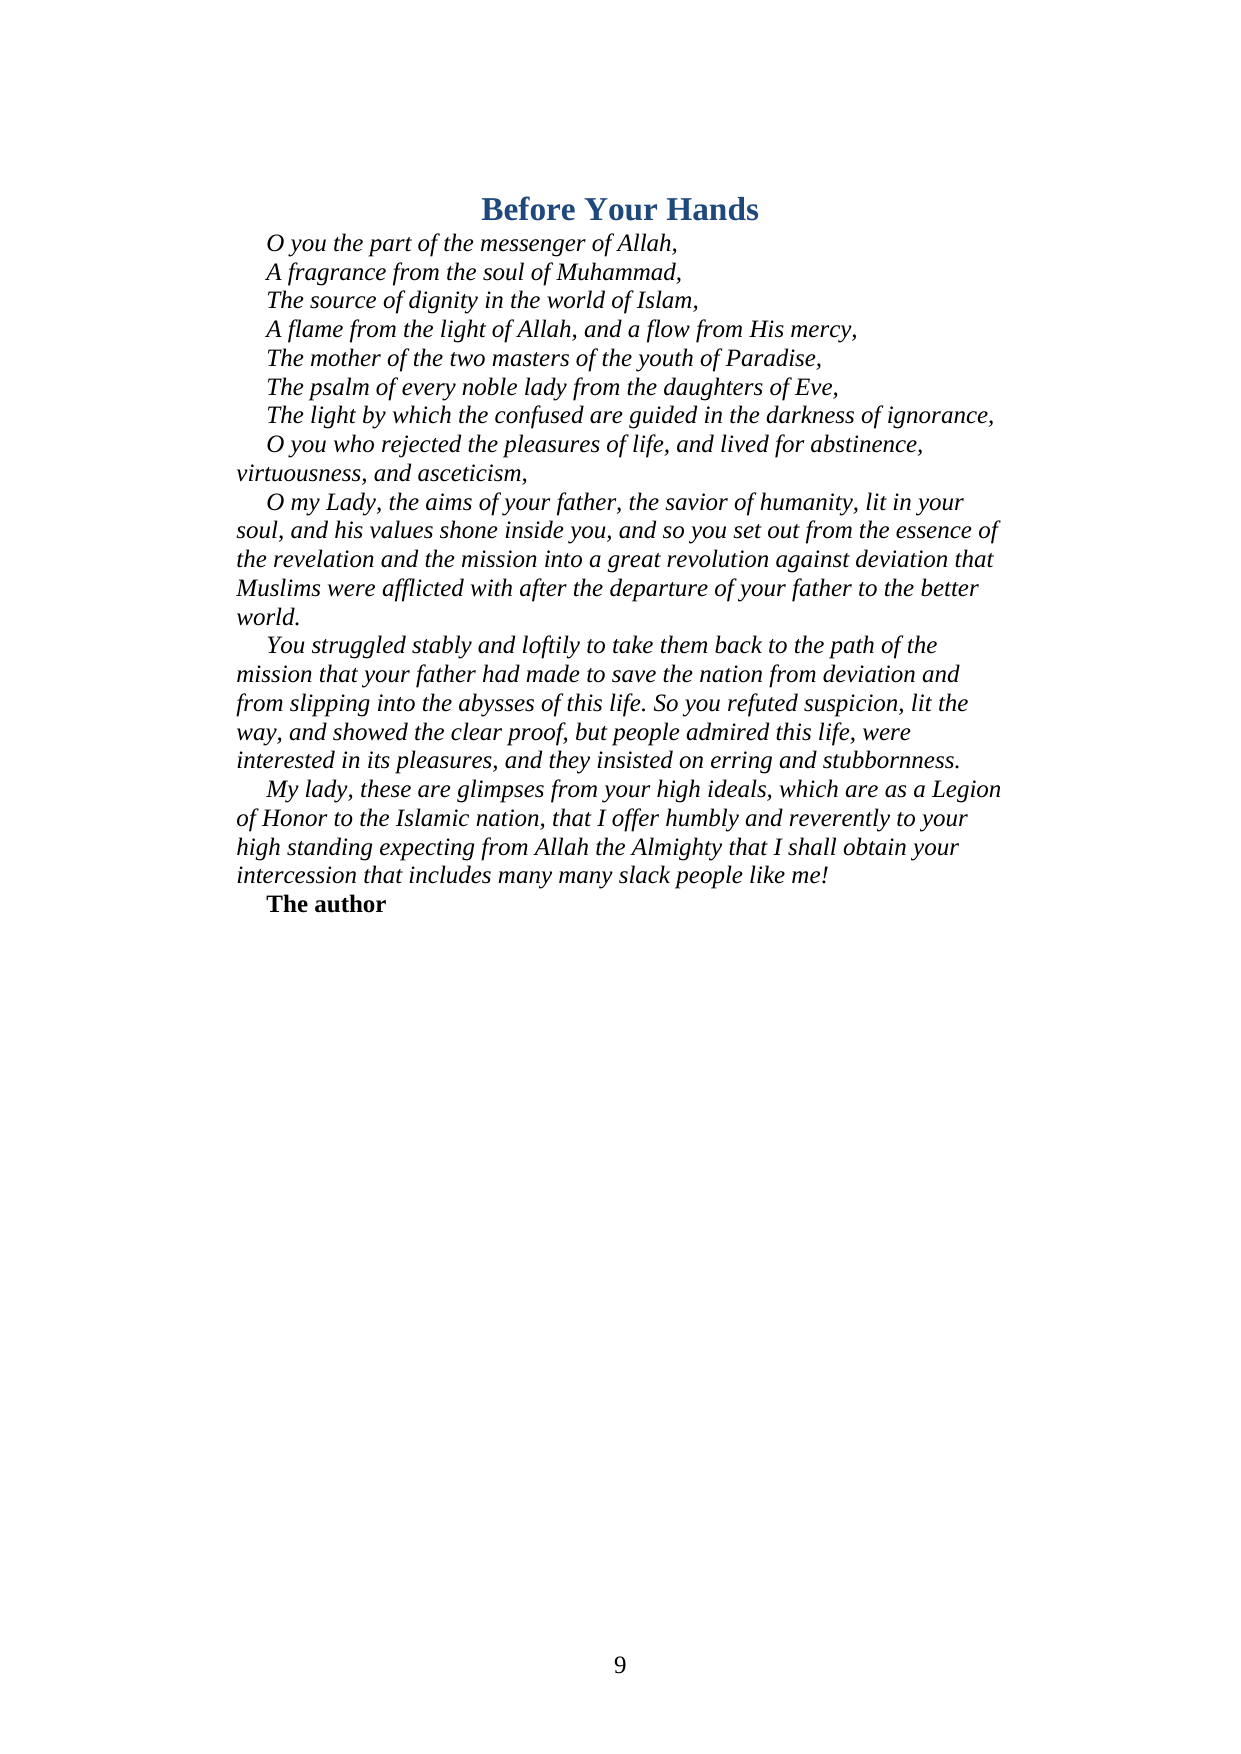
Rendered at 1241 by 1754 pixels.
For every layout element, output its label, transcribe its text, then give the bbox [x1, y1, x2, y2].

text A fragrance from the soul of Muhammad, [236, 257, 1004, 286]
text The light by which the confused are guided in the darkness of ignorance, [236, 401, 1004, 429]
text The psalm of every noble lady from the daughters of Eve, [236, 372, 1004, 401]
text The source of dignity in the world of Islam, [236, 286, 1004, 314]
text O my Lady, the aims of your father, the savior of humanity, lit in your soul, and his values shone inside you, and so you set out from the essence of the revelation and the mission into a great revolution against deviation that Muslims were afflicted with after the departure of your father to the better world. [236, 487, 1004, 631]
text My lady, these are glimpses from your high ideals, which are as a Legion of Honor to the Islamic nation, that I offer humbly and reverently to your high standing expecting from Allah the Almighty that I shall obtain your intercession that includes many many slack people like me! [236, 774, 1004, 889]
text O you who rejected the pleasures of life, and lived for abstinence, virtuousness, and asceticism, [236, 429, 1004, 487]
text You struggled stably and loftily to take them back to the path of the mission that your father had made to save the nation from deviation and from slipping into the abysses of this life. So you refuted suspicion, lit the way, and showed the clear proof, but people admired this life, were interested in its pleasures, and they insisted on erring and stubbornness. [236, 631, 1004, 774]
subtitle Before Your Hands [236, 190, 1004, 228]
text O you the part of the messenger of Allah, [236, 228, 1004, 257]
text The mother of the two masters of the youth of Paradise, [236, 343, 1004, 372]
text A flame from the light of Allah, and a flow from His mercy, [236, 314, 1004, 343]
text The author [236, 889, 1004, 918]
